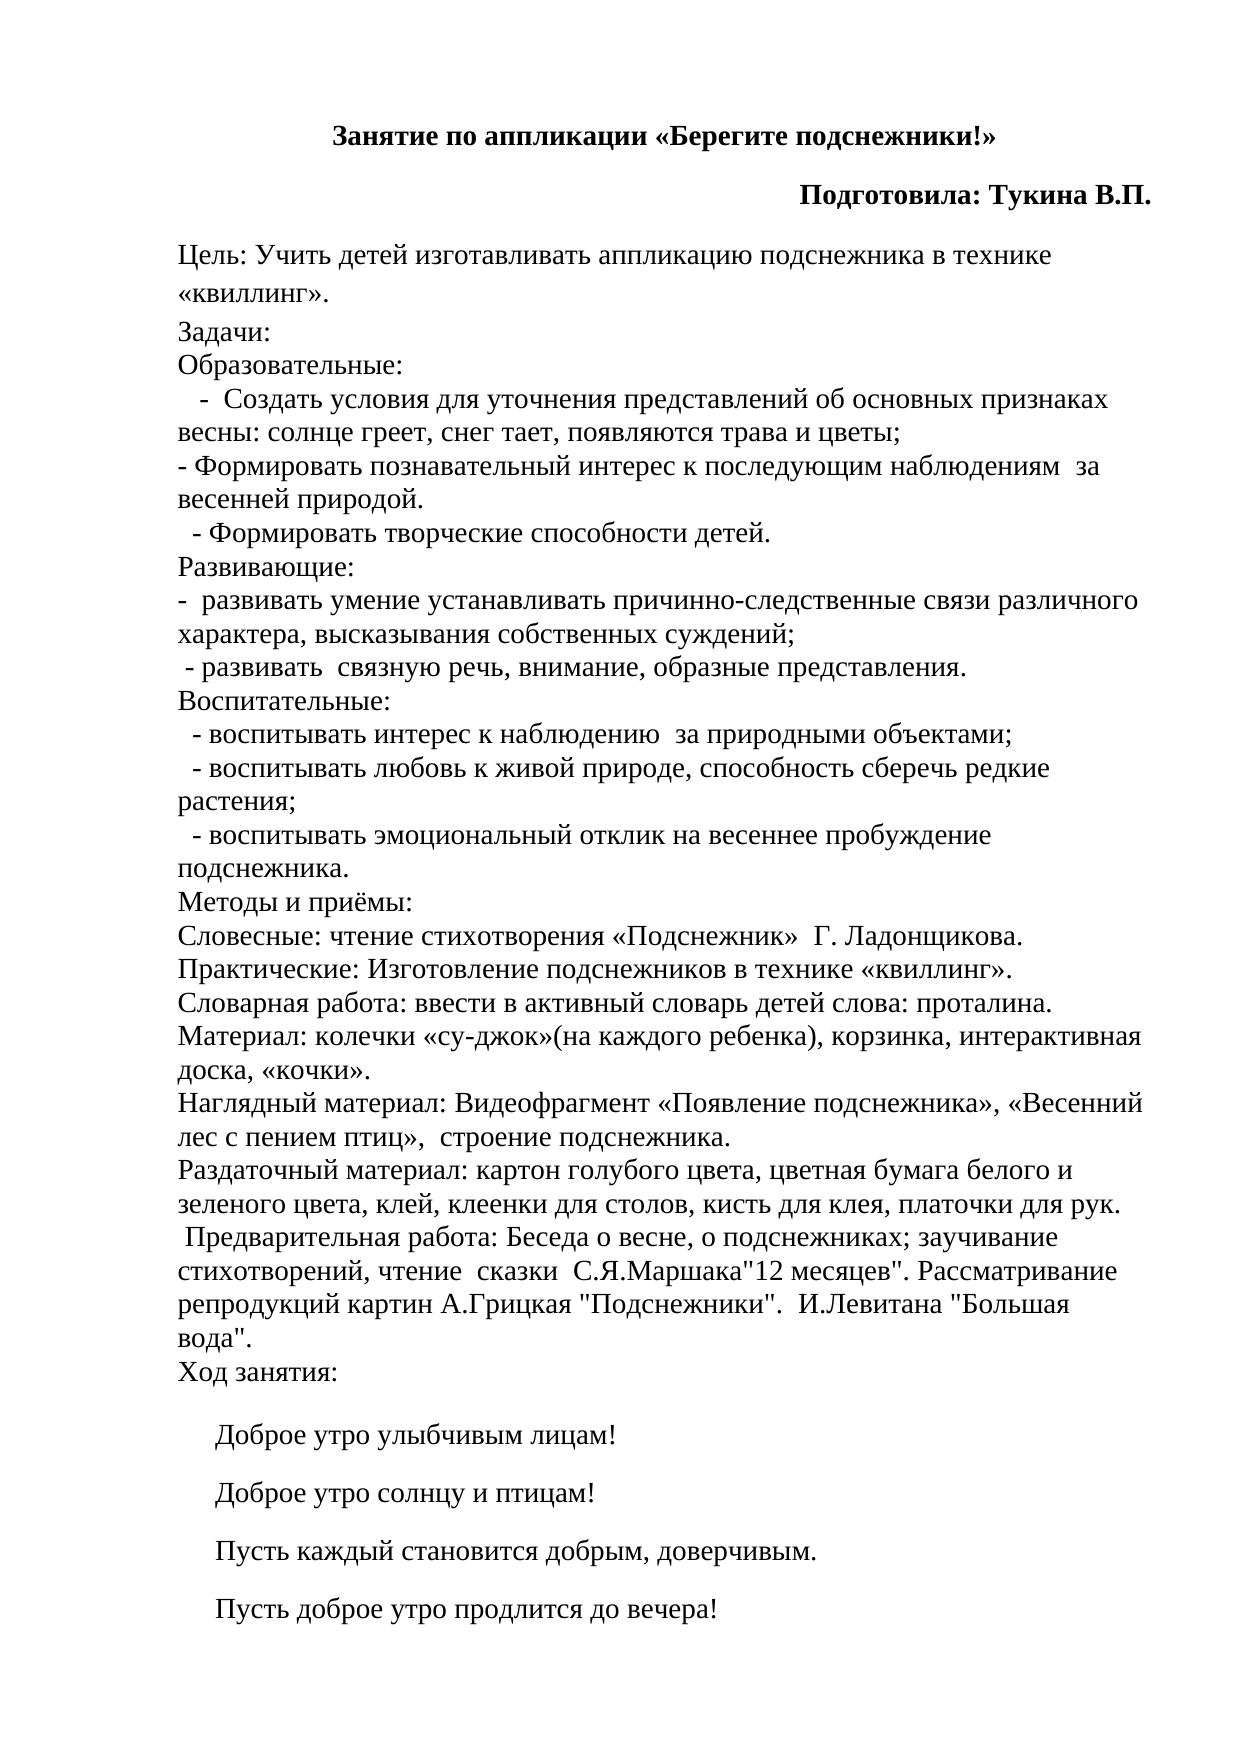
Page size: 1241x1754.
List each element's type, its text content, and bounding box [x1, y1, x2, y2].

text Задачи: [177, 314, 1152, 347]
text - развивать связную речь, внимание, образные представления. [177, 649, 1152, 683]
text Развивающие: [177, 549, 1152, 582]
text - воспитывать эмоциональный отклик на весеннее пробуждение подснежника. [177, 817, 1152, 884]
text - развивать умение устанавливать причинно-следственные связи различного характера, высказывания собственных суждений; [177, 582, 1152, 649]
text Словарная работа: ввести в активный словарь детей слова: проталина. [177, 985, 1152, 1018]
text Подготовила: Тукина В.П. [177, 177, 1152, 211]
text - воспитывать интерес к наблюдению за природными объектами; [177, 716, 1152, 750]
text - воспитывать любовь к живой природе, способность сберечь редкие растения; [177, 750, 1152, 817]
text Наглядный материал: Видеофрагмент «Появление подснежника», «Весенний лес с пением птиц», строение подснежника. [177, 1085, 1152, 1152]
text Цель: Учить детей изготавливать аппликацию подснежника в технике «квиллинг». [177, 237, 1152, 309]
text Доброе утро солнцу и птицам! [177, 1475, 1152, 1508]
text Ход занятия: [177, 1354, 1152, 1387]
text Материал: колечки «су-джок»(на каждого ребенка), корзинка, интерактивная доска, «кочки». [177, 1018, 1152, 1085]
text Занятие по аппликации «Берегите подснежники!» [177, 118, 1152, 152]
text Словесные: чтение стихотворения «Подснежник» Г. Ладонщикова. [177, 918, 1152, 951]
text Пусть каждый становится добрым, доверчивым. [177, 1533, 1152, 1566]
text - Формировать познавательный интерес к последующим наблюдениям за весенней природой. [177, 448, 1152, 515]
text Доброе утро улыбчивым лицам! [177, 1417, 1152, 1450]
text Практические: Изготовление подснежников в технике «квиллинг». [177, 951, 1152, 985]
text Образовательные: [177, 347, 1152, 381]
text Предварительная работа: Беседа о весне, о подснежниках; заучивание стихотворений, чтение сказки С.Я.Маршака"12 месяцев". Рассматривание репродукций картин А.Грицкая "Подснежники". И.Левитана "Большая вода". [177, 1219, 1152, 1354]
text Пусть доброе утро продлится до вечера! [177, 1591, 1152, 1624]
text Воспитательные: [177, 683, 1152, 716]
text - Создать условия для уточнения представлений об основных признаках весны: солнце греет, снег тает, появляются трава и цветы; [177, 381, 1152, 448]
text Методы и приёмы: [177, 884, 1152, 918]
text - Формировать творческие способности детей. [177, 515, 1152, 549]
text Раздаточный материал: картон голубого цвета, цветная бумага белого и зеленого цвета, клей, клеенки для столов, кисть для клея, платочки для рук. [177, 1152, 1152, 1219]
